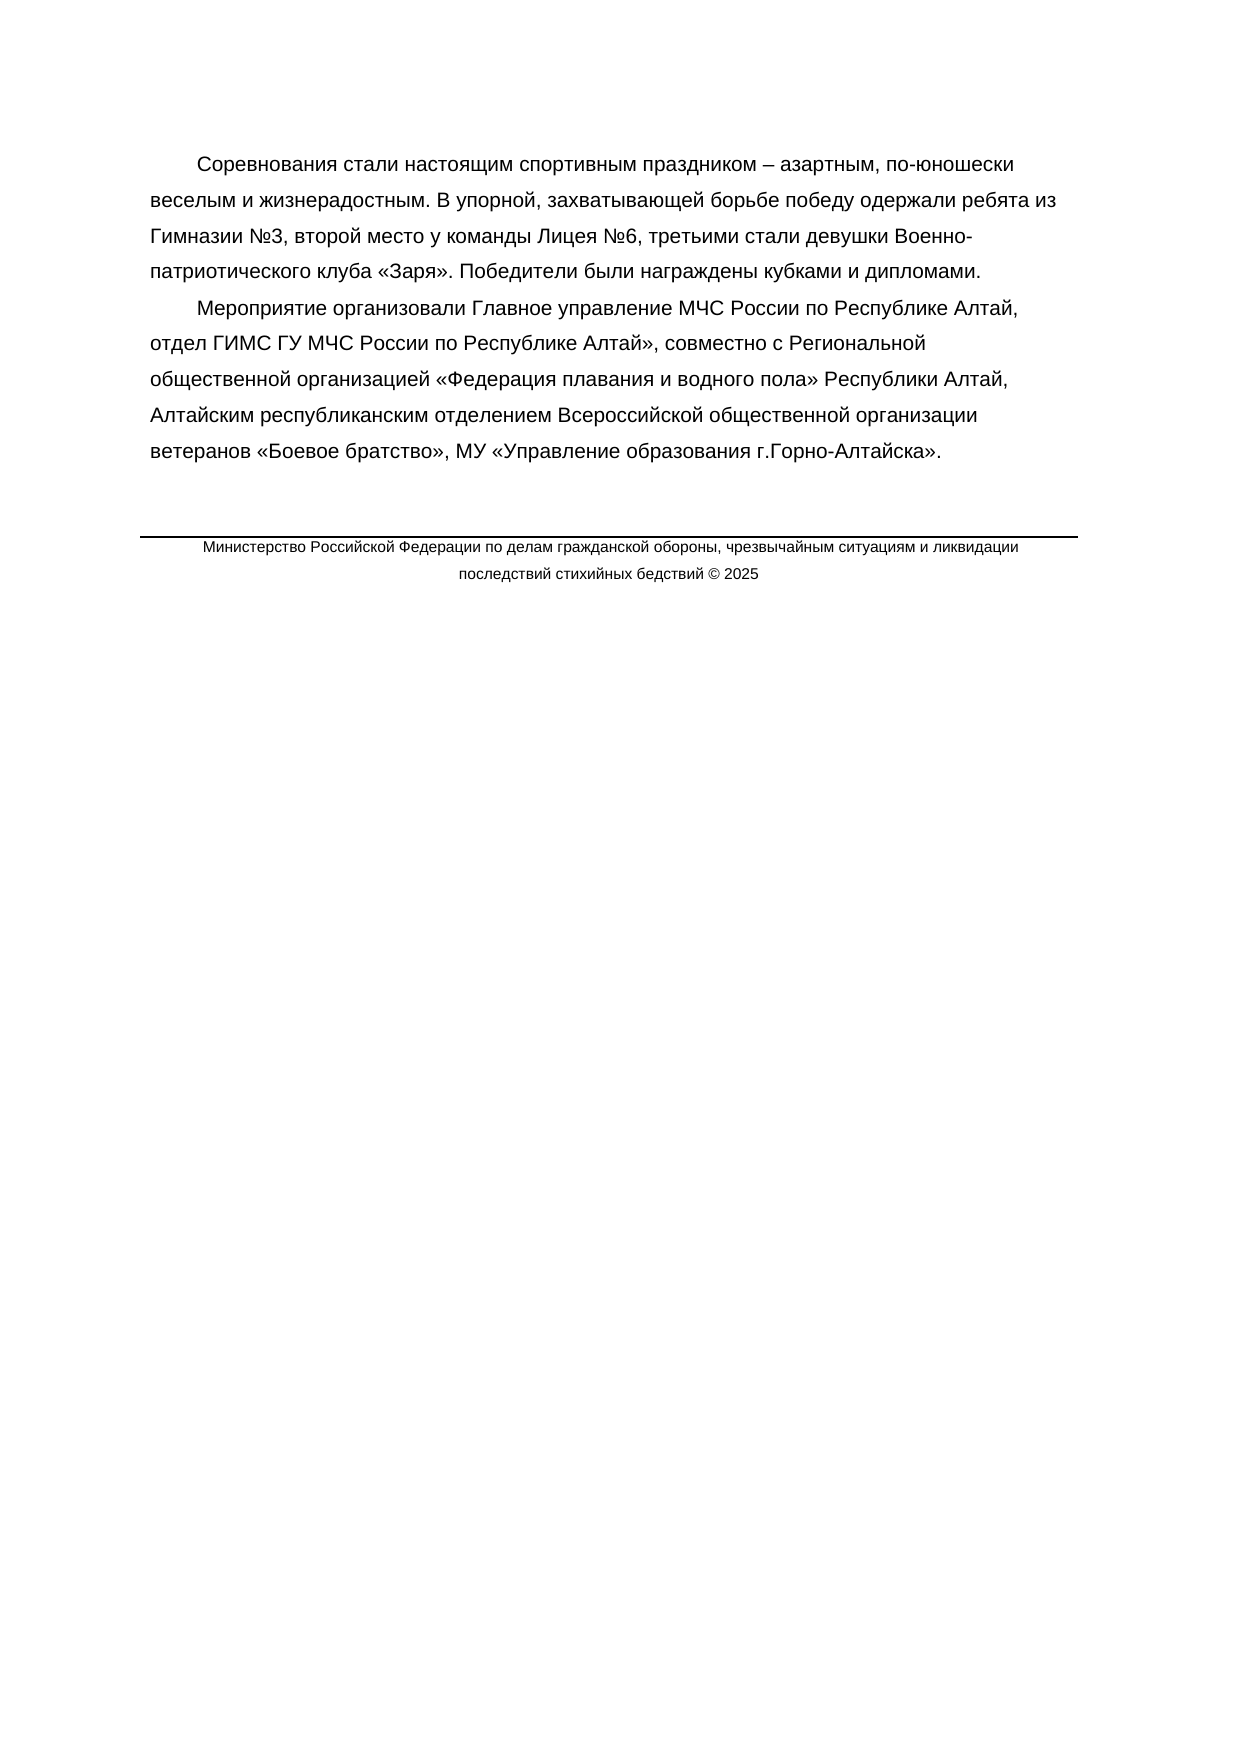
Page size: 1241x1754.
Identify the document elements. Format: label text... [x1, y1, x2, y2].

table_cell Министерство Российской Федерации по делам гражданской обороны, чрезвычайным ситуациям и ликвидации последствий стихийных бедствий © 2025 [140, 538, 1078, 620]
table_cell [140, 150, 1078, 536]
